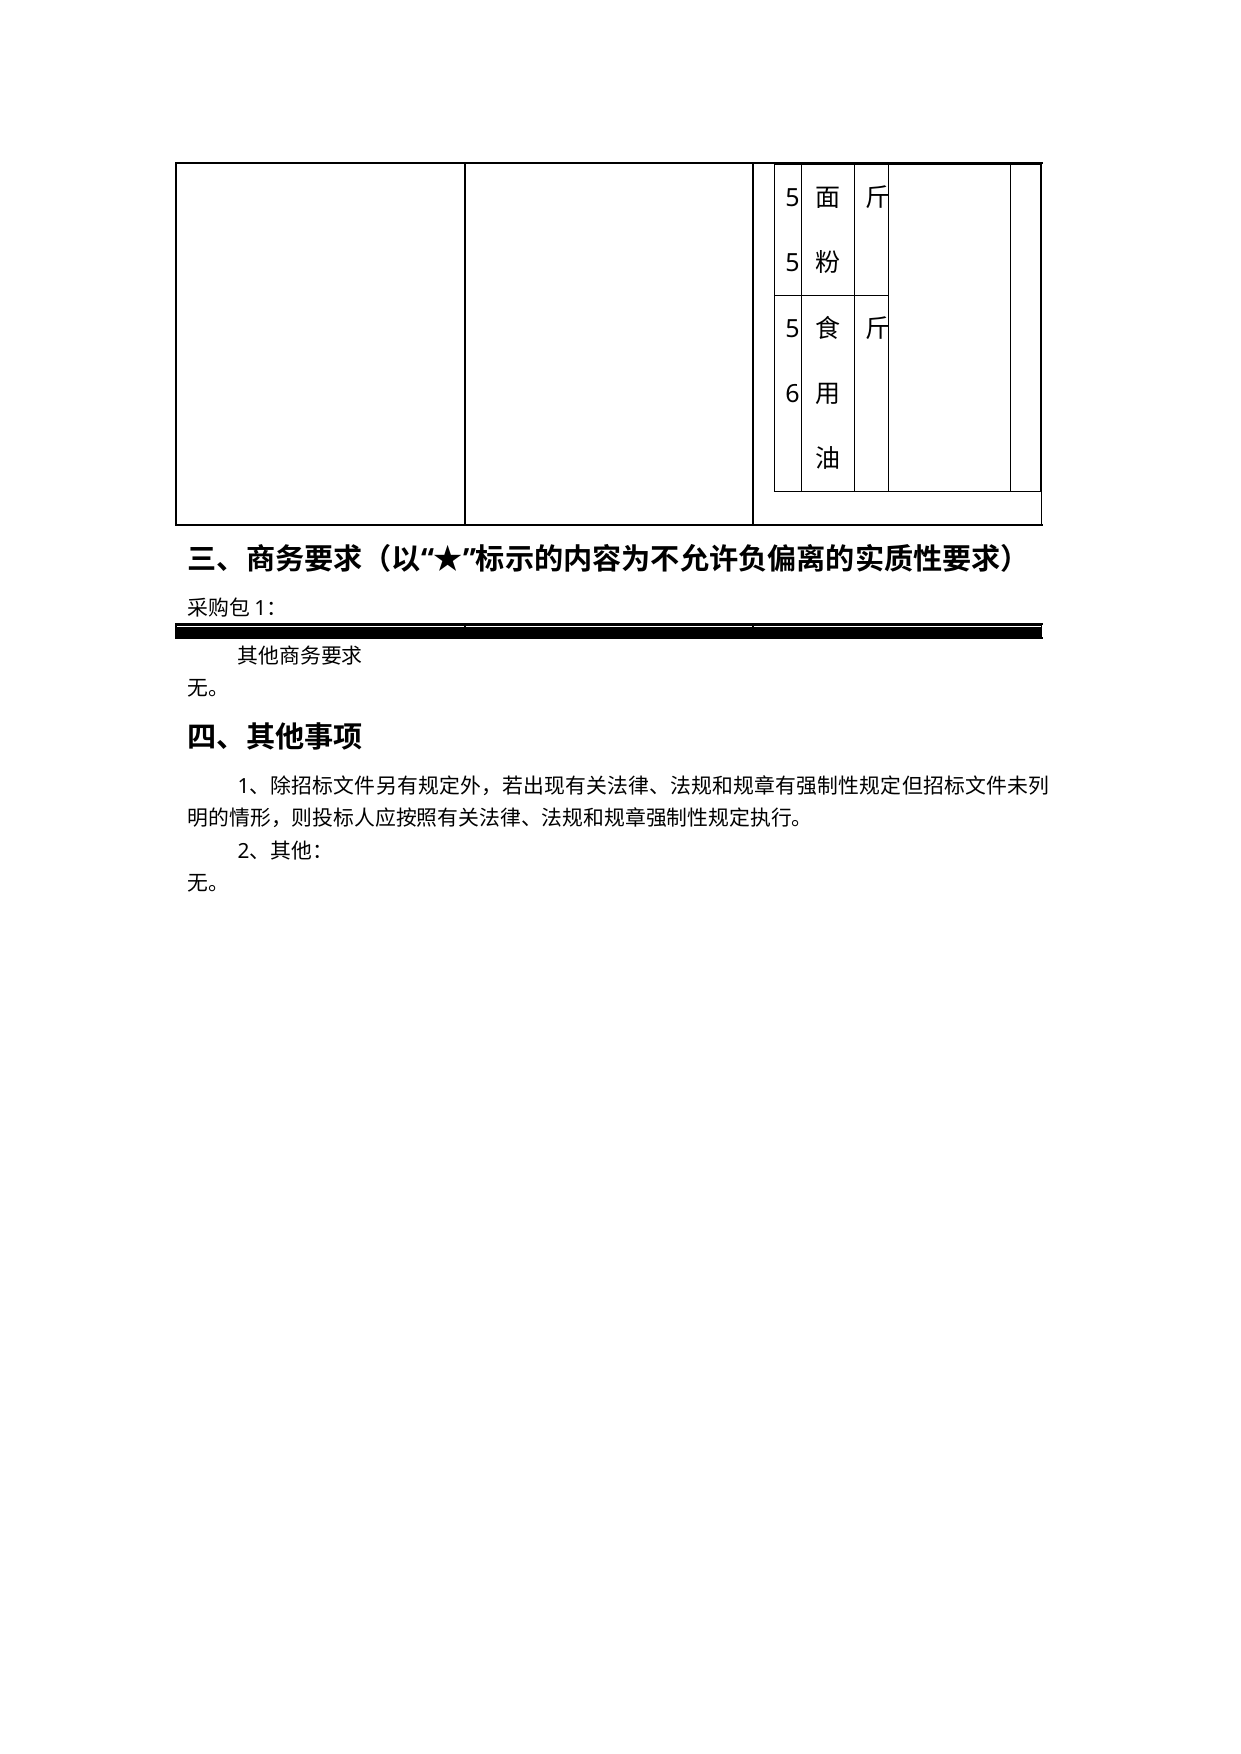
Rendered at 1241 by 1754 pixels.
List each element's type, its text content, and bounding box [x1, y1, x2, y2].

text 2、其他： [187, 834, 1053, 866]
text 采购包1： [187, 591, 1053, 623]
text 四、其他事项 [187, 704, 1053, 769]
text 无。 [187, 866, 1053, 899]
text 三、商务要求（以“★”标示的内容为不允许负偏离的实质性要求） [187, 526, 1053, 591]
text 无。 [187, 671, 1053, 704]
table_cell 7 [177, 164, 464, 524]
table_cell 采购清单 以上蔬菜、肉类、主副食品供应包括但不限于下表所列品目： [754, 164, 1041, 524]
table_cell ★ [466, 164, 752, 524]
text 1、除招标文件另有规定外，若出现有关法律、法规和规章有强制性规定但招标文件未列明的情形，则投标人应按照有关法律、法规和规章强制性规定执行。 [187, 769, 1053, 834]
text 其他商务要求 [187, 639, 1053, 671]
